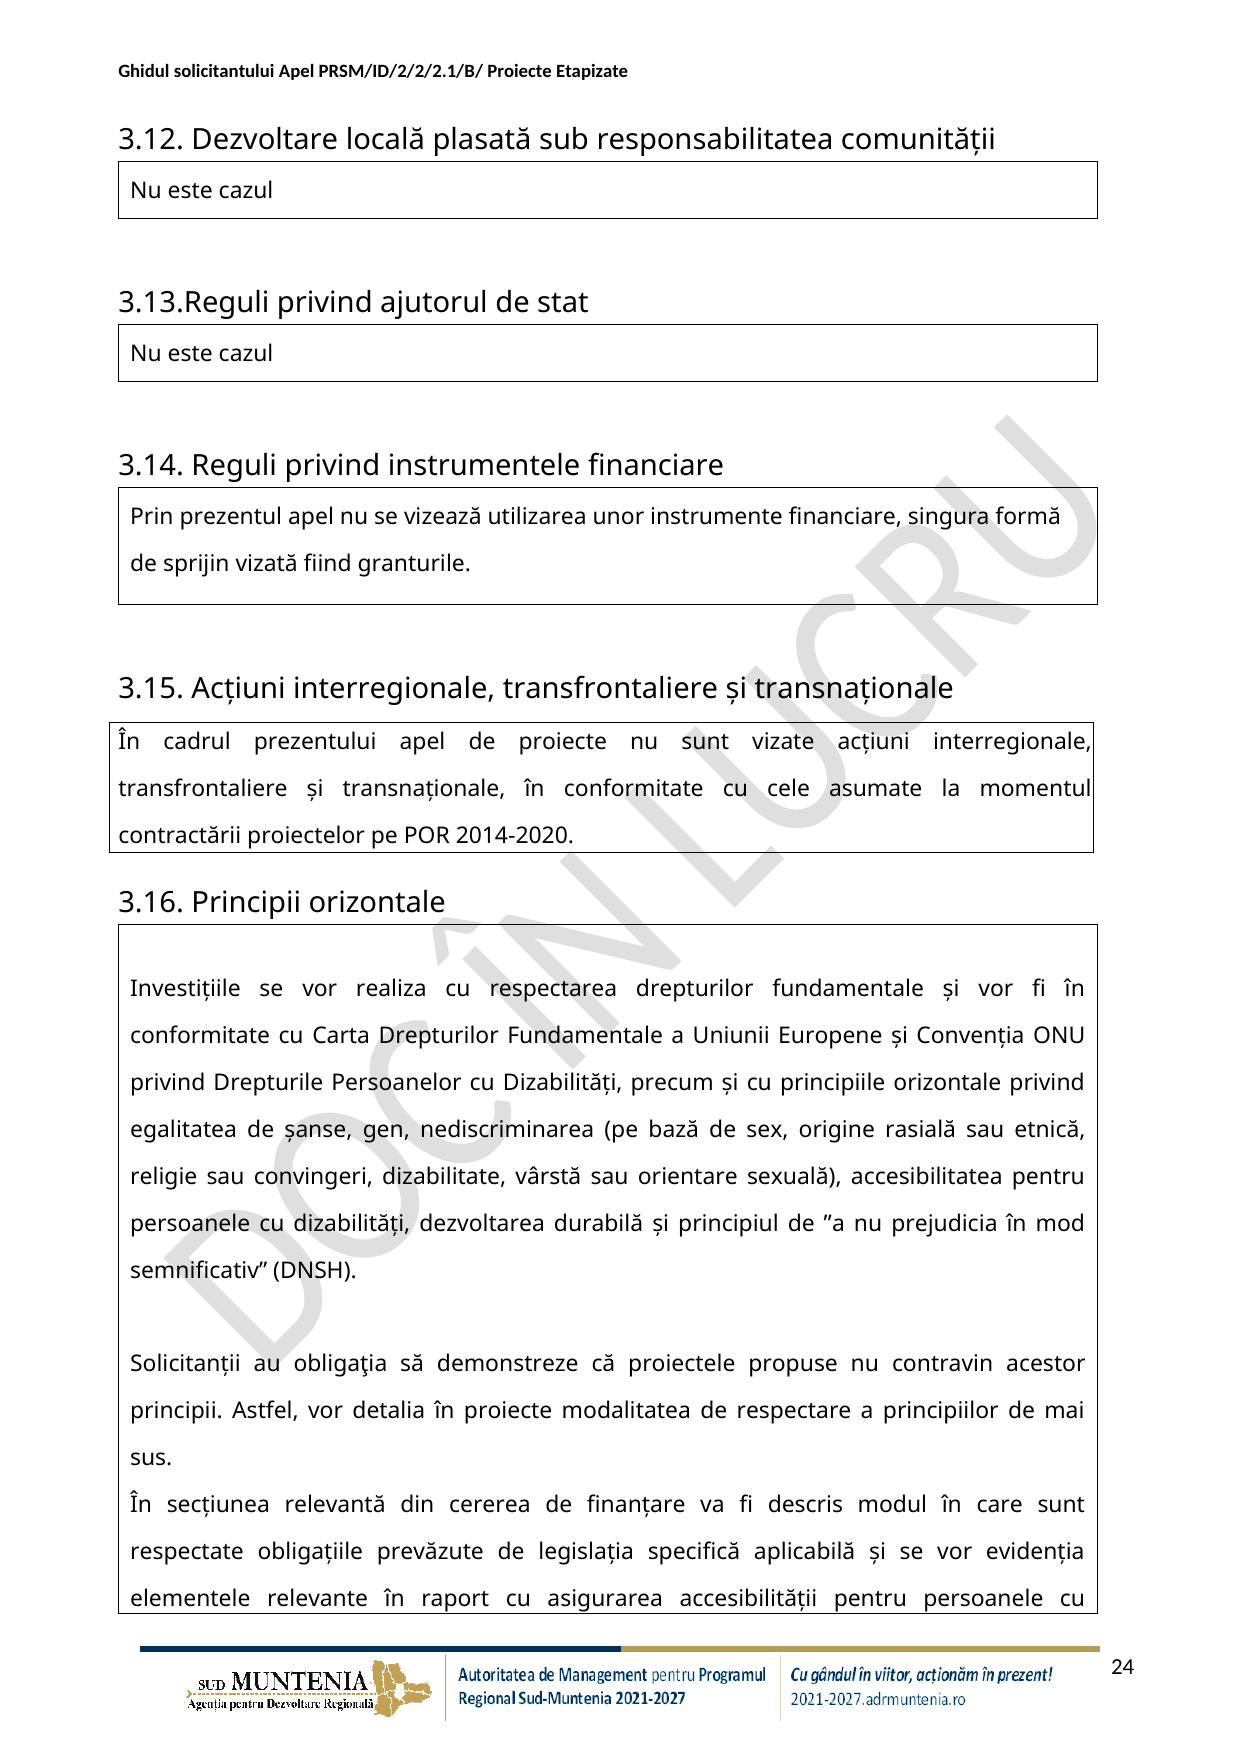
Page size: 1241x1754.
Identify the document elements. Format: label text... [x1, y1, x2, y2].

subtitle 3.16. Principii orizontale [118, 882, 1134, 921]
picture [140, 1646, 1100, 1721]
table_header Prin prezentul apel nu se vizează utilizarea unor instrumente financiare, singura formă de sprijin vizată fiind granturile. [119, 488, 1097, 604]
subtitle 3.13.Reguli privind ajutorul de stat [118, 281, 1134, 321]
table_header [119, 925, 1097, 1613]
table_header Nu este cazul [119, 162, 1097, 218]
subtitle 3.14. Reguli privind instrumentele financiare [118, 444, 1134, 484]
subtitle 3.12. Dezvoltare locală plasată sub responsabilitatea comunității [118, 118, 1134, 158]
subtitle 3.15. Acțiuni interregionale, transfrontaliere și transnaționale [118, 667, 1134, 707]
table_header Nu este cazul [119, 325, 1097, 381]
text În cadrul prezentului apel de proiecte nu sunt vizate acțiuni interregionale, transfrontaliere și transnaționale, în conformitate cu cele asumate la momentul contractării proiectelor pe POR 2014-2020. [110, 723, 1093, 852]
